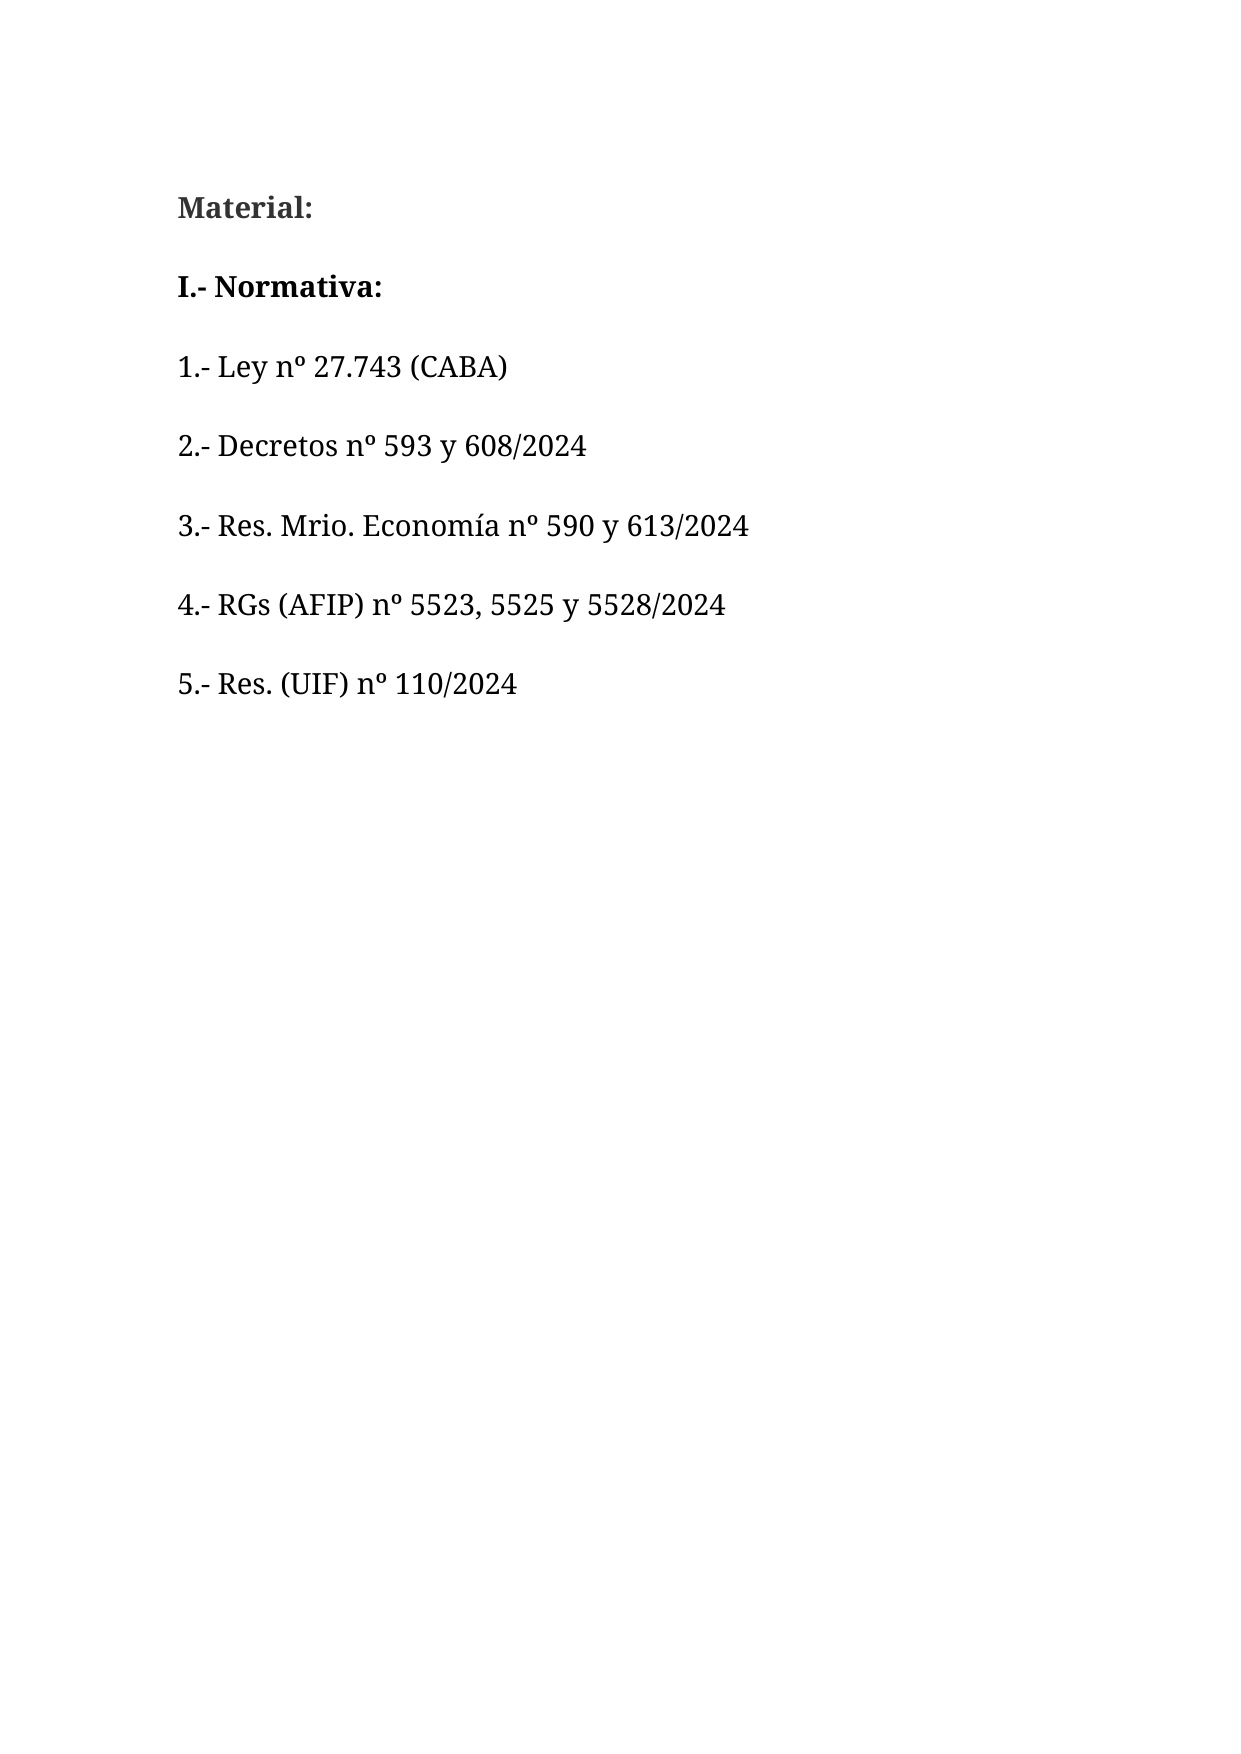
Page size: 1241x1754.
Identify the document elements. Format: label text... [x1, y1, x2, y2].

text Material: [177, 187, 1063, 227]
text I.- Normativa: [177, 267, 1063, 306]
text 2.- Decretos nº 593 y 608/2024 [177, 425, 1063, 465]
text 5.- Res. (UIF) nº 110/2024 [177, 663, 1063, 703]
text 1.- Ley nº 27.743 (CABA) [177, 346, 1063, 386]
text 4.- RGs (AFIP) nº 5523, 5525 y 5528/2024 [177, 584, 1063, 624]
text 3.- Res. Mrio. Economía nº 590 y 613/2024 [177, 505, 1063, 544]
